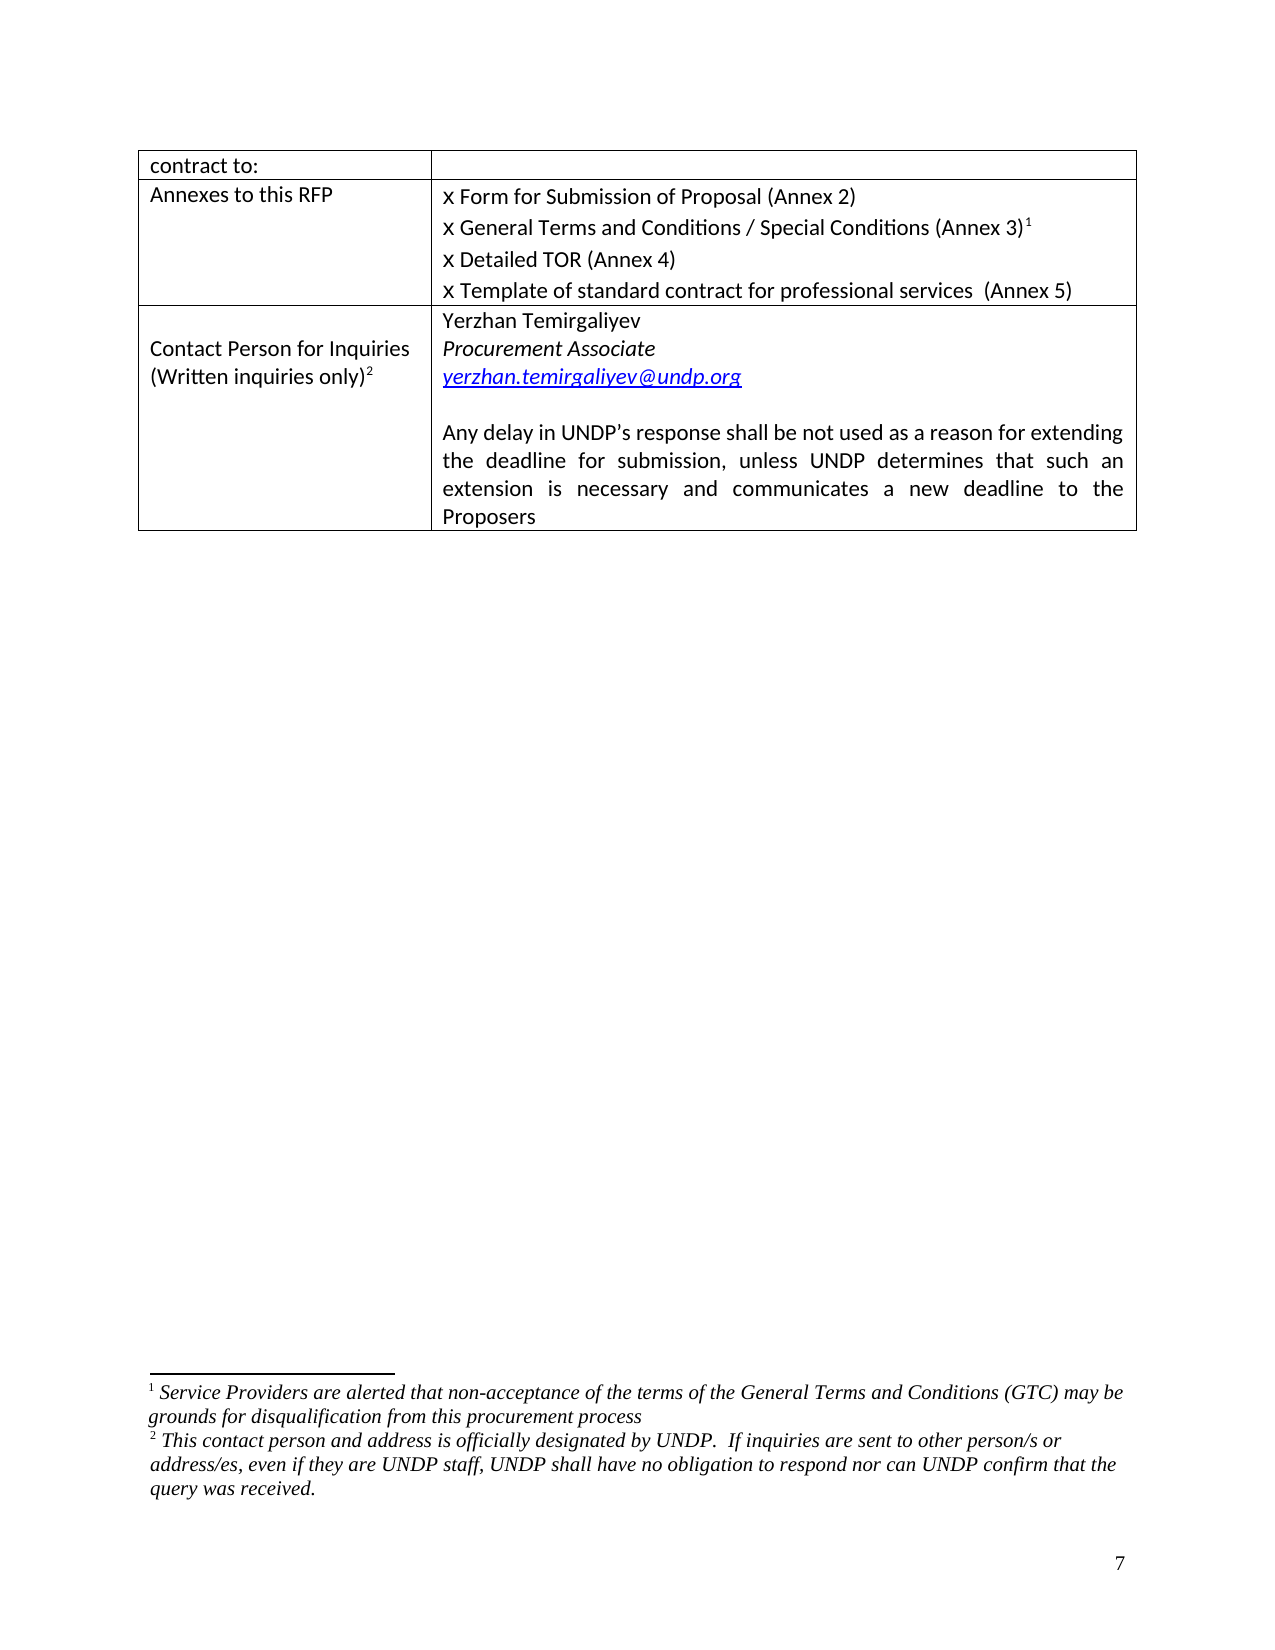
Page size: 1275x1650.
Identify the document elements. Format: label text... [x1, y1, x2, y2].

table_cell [139, 151, 431, 179]
table_cell Annexes to this RFP [139, 180, 431, 305]
table_cell Contact Person for Inquiries (Written inquiries only) [139, 306, 431, 530]
table_cell Yerzhan Temirgaliyev Procurement Associate yerzhan.temirgaliyev@undp.org Any delay in UNDP’s response shall be not used as a reason for extending the deadline for submission, unless UNDP determines that such an extension is necessary and communicates a new deadline to the Proposers [432, 306, 1136, 530]
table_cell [432, 151, 1136, 179]
table_cell х Form for Submission of Proposal (Annex 2) х General Terms and Conditions / Special Conditions (Annex 3) х Detailed TOR (Annex 4) Template of standard contract for professional services (Annex 5) [432, 180, 1136, 305]
